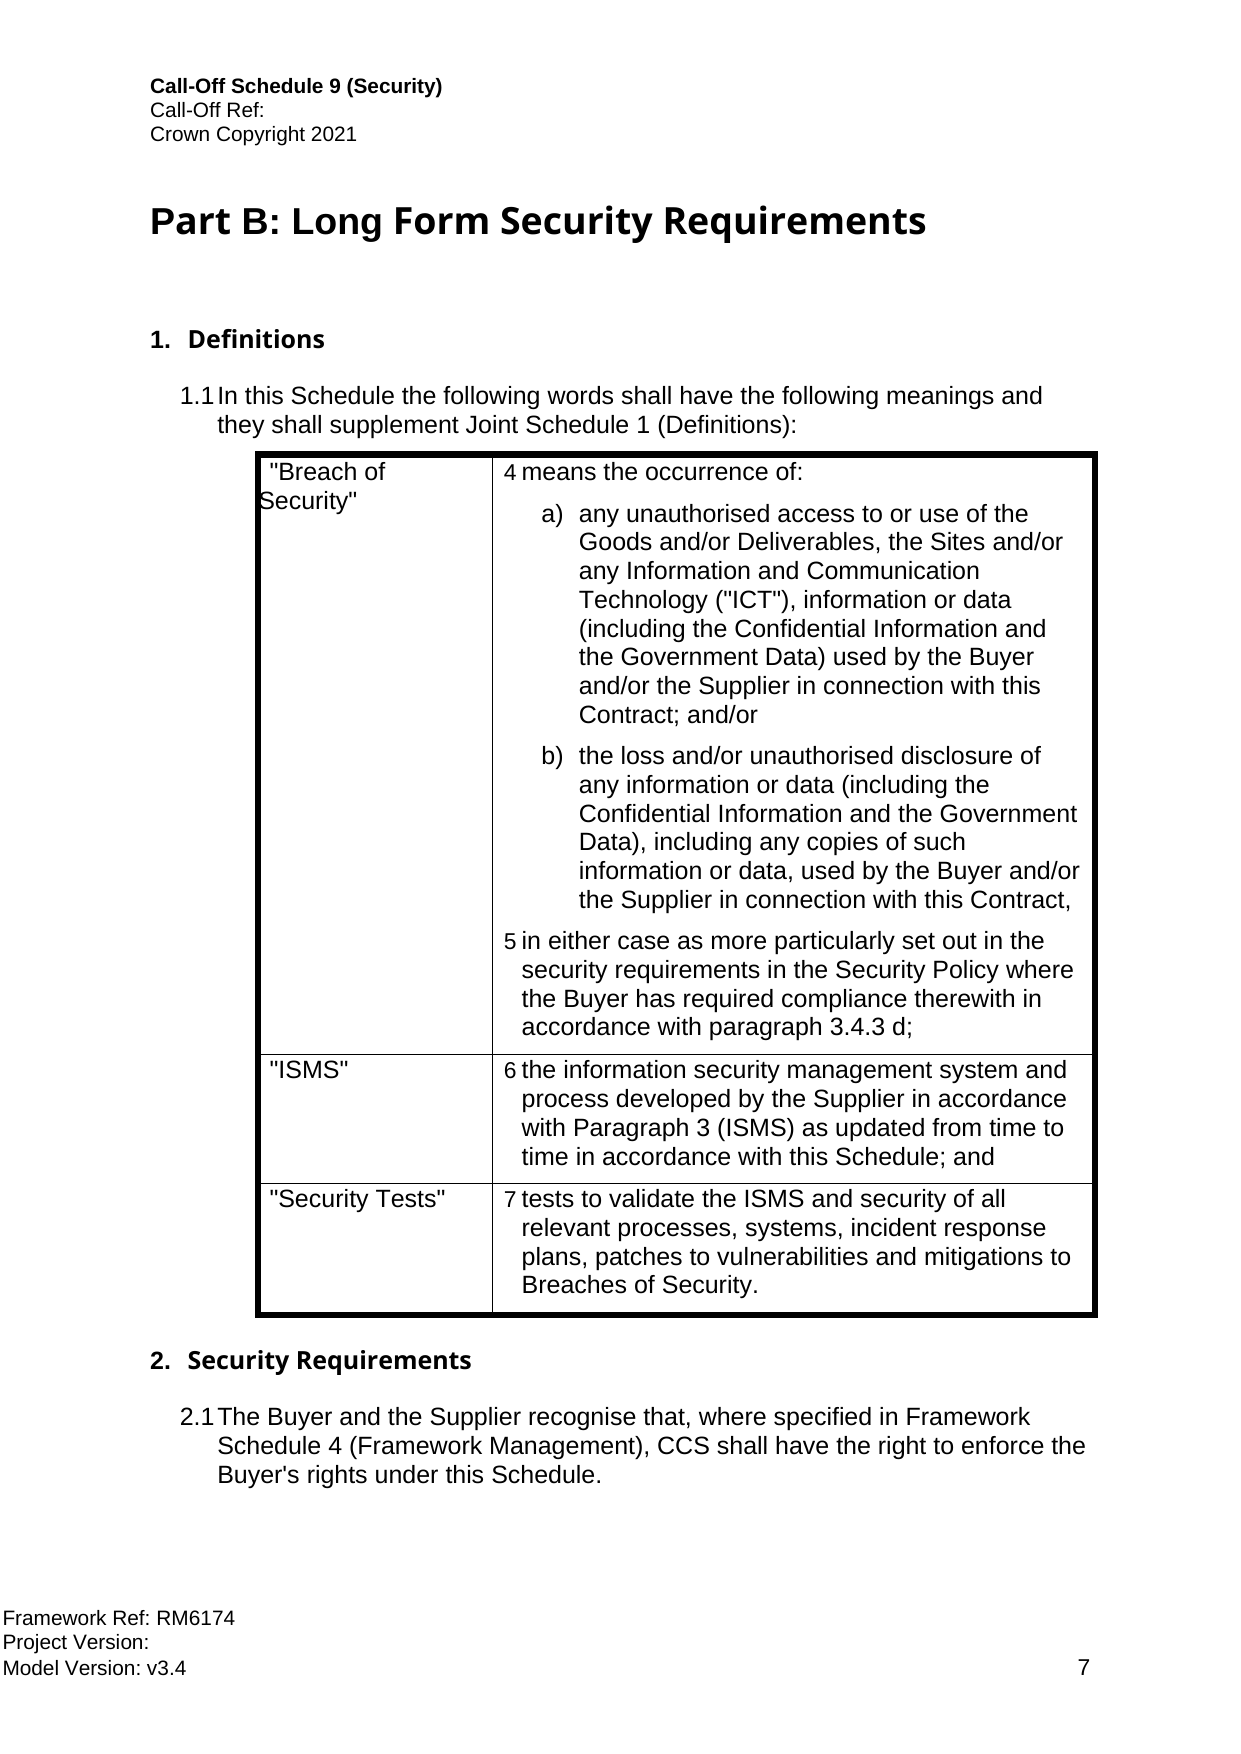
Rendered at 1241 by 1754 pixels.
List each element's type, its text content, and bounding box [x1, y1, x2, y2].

table_header means the occurrence of: any unauthorised access to or use of the Goods and/or Deliverables, the Sites and/or any Information and Communication Technology ("ICT"), information or data (including the Confidential Information and the Government Data) used by the Buyer and/or the Supplier in connection with this Contract; and/or the loss and/or unauthorised disclosure of any information or data (including the Confidential Information and the Government Data), including any copies of such information or data, used by the Buyer and/or the Supplier in connection with this Contract, in either case as more particularly set out in the security requirements in the Security Policy where the Buyer has required compliance therewith in accordance with paragraph 3.4.3 d; [493, 458, 1092, 1054]
table_cell "ISMS" [261, 1055, 492, 1183]
table_cell the information security management system and process developed by the Supplier in accordance with Paragraph 3 (ISMS) as updated from time to time in accordance with this Schedule; and [493, 1055, 1092, 1183]
list Security Requirements [150, 1343, 1090, 1377]
text Part B: Long Form Security Requirements [150, 195, 1090, 246]
list Definitions [150, 322, 1090, 356]
list In this Schedule the following words shall have the following meanings and they shall supplement Joint Schedule 1 (Definitions): [179, 381, 1090, 439]
table_cell "Security Tests" [261, 1184, 492, 1312]
table_header "Breach of Security" [261, 458, 492, 1054]
table_cell tests to validate the ISMS and security of all relevant processes, systems, incident response plans, patches to vulnerabilities and mitigations to Breaches of Security. [493, 1184, 1092, 1312]
list The Buyer and the Supplier recognise that, where specified in Framework Schedule 4 (Framework Management), CCS shall have the right to enforce the Buyer's rights under this Schedule. [179, 1402, 1090, 1488]
